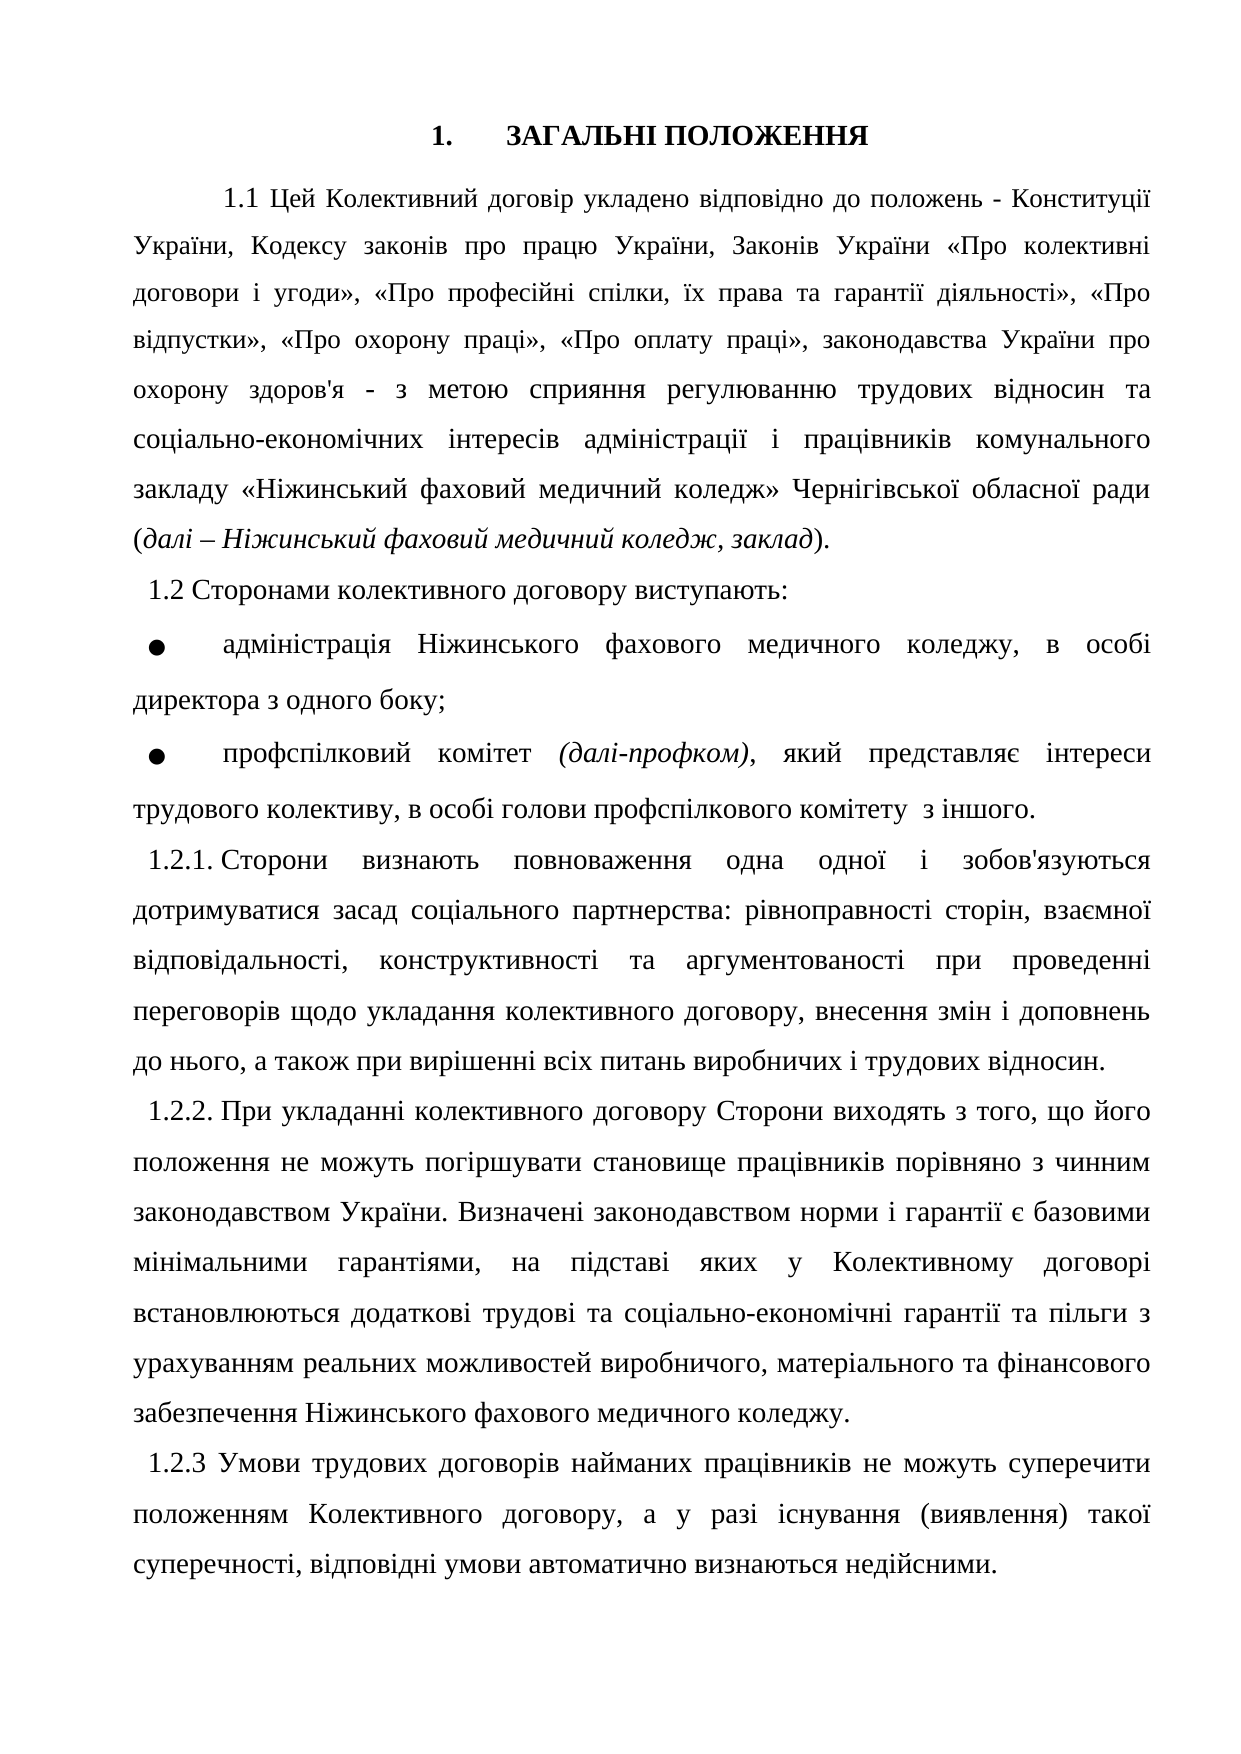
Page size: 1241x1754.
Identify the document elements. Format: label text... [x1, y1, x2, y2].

list ЗАГАЛЬНІ ПОЛОЖЕННЯ [133, 118, 1152, 152]
text 1.2.3 Умови трудових договорів найманих працівників не можуть суперечити положенням Колективного договору, а у разі існування (виявлення) такої суперечності, відповідні умови автоматично визнаються недійсними. [133, 1446, 1152, 1580]
text 1.2 Сторонами колективного договору виступають: [133, 572, 1152, 606]
list профспілковий комітет (далі-профком), який представляє інтереси трудового колективу, в особі голови профспілкового комітету з іншого. [133, 732, 1152, 825]
text 1.2.1. Сторони визнають повноваження одна одної і зобов'язуються дотримуватися засад соціального партнерства: рівноправності сторін, взаємної відповідальності, конструктивності та аргументованості при проведенні переговорів щодо укладання колективного договору, внесення змін і доповнень до нього, а також при вирішенні всіх питань виробничих і трудових відносин. [133, 842, 1152, 1077]
list адміністрація Ніжинського фахового медичного коледжу, в особі директора з одного боку; [133, 622, 1152, 715]
text 1.2.2. При укладанні колективного договору Сторони виходять з того, що його положення не можуть погіршувати становище працівників порівняно з чинним законодавством України. Визначені законодавством норми і гарантії є базовими мінімальними гарантіями, на підставі яких у Колективному договорі встановлюються додаткові трудові та соціально-економічні гарантії та пільги з урахуванням реальних можливостей виробничого, матеріального та фінансового забезпечення Ніжинського фахового медичного коледжу. [133, 1093, 1152, 1429]
text 1.1 Цей Колективний договір укладено відповідно до положень - Конституції України, Кодексу законів про працю України, Законів України «Про колективні договори і угоди», «Про професійні спілки, їх права та гарантії діяльності», «Про відпустки», «Про охорону праці», «Про оплату праці», законодавства України про охорону здоров'я - з метою сприяння регулюванню трудових відносин та соціально-економічних інтересів адміністрації і працівників комунального закладу «Ніжинський фаховий медичний коледж» Чернігівської обласної ради (далі – Ніжинський фаховий медичний коледж, заклад). [133, 180, 1152, 555]
